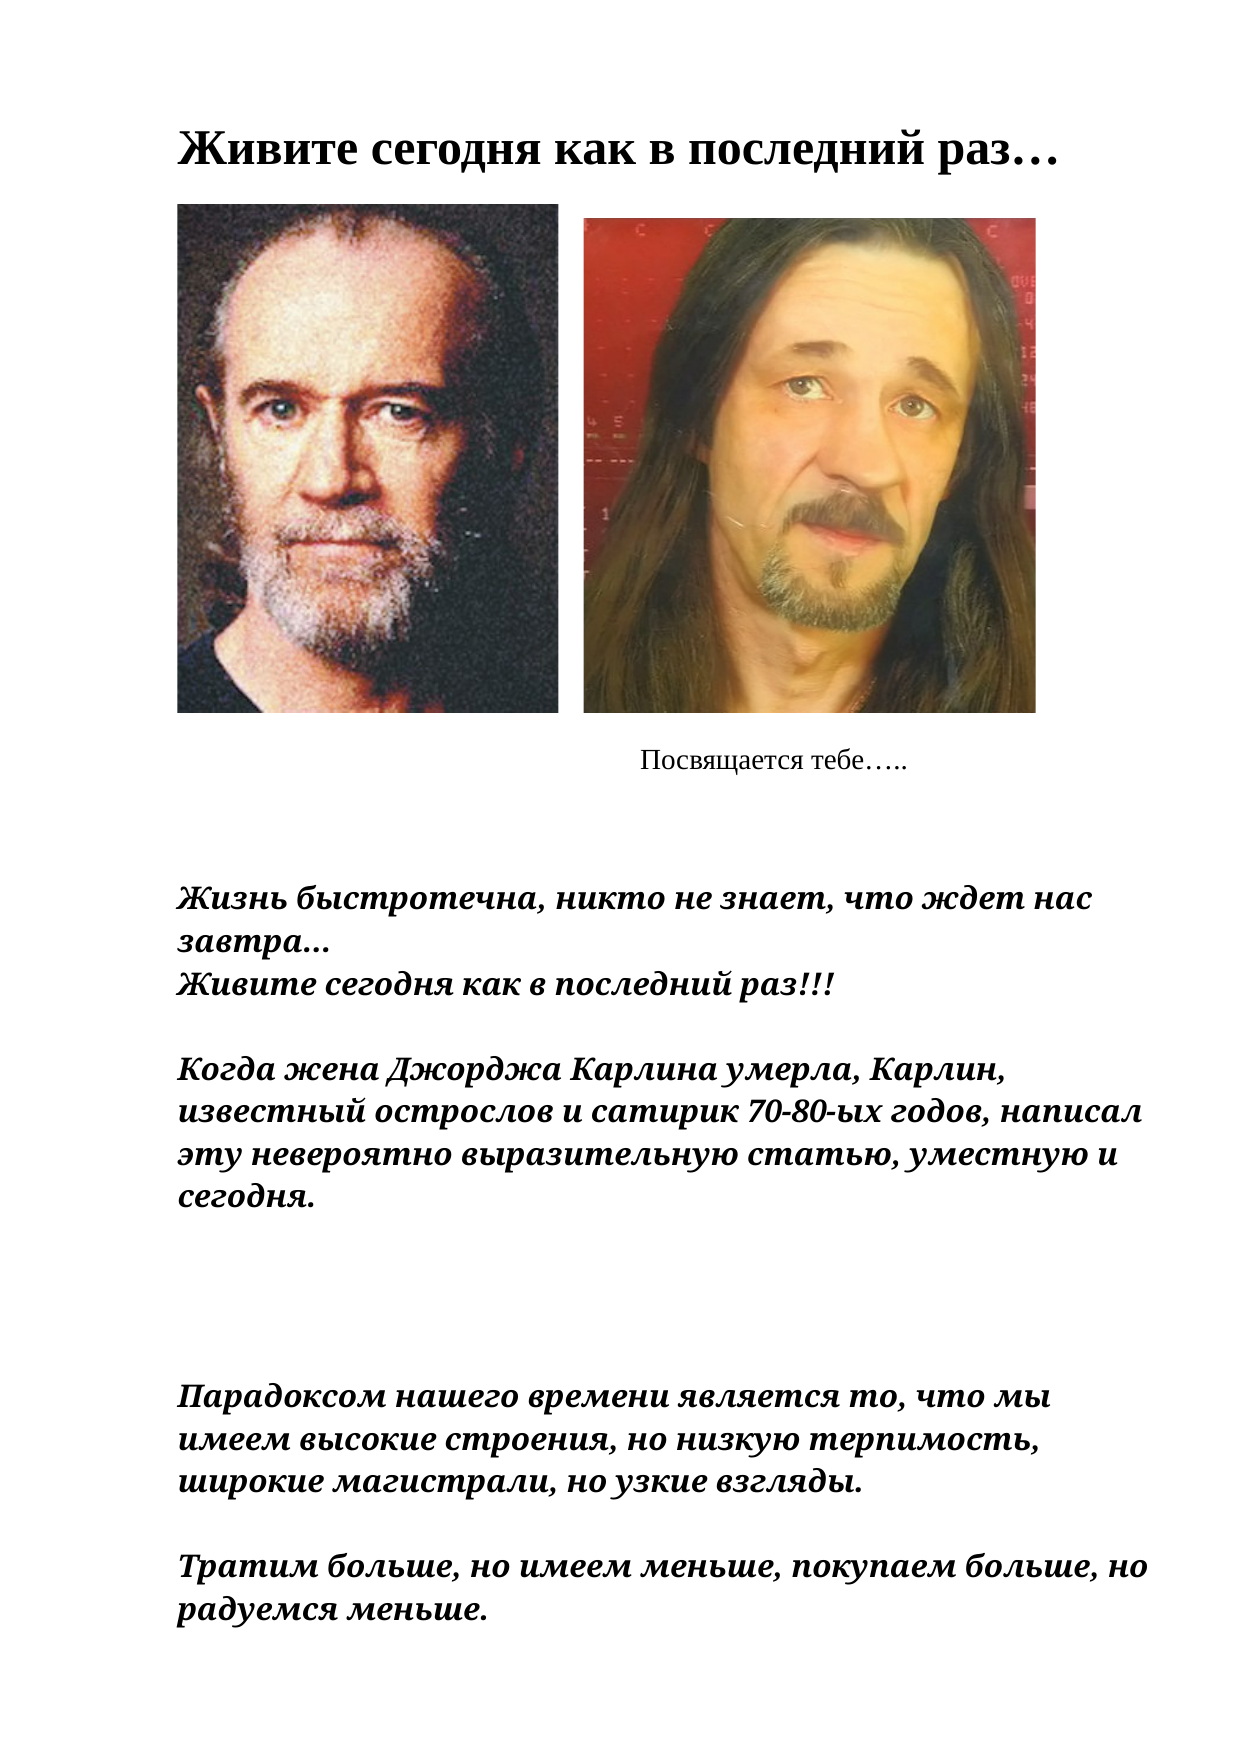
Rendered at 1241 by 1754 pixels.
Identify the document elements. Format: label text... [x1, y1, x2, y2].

text Посвящается тебе….. [177, 742, 1152, 775]
picture [177, 204, 559, 713]
text Живите сегодня как в последний раз… [177, 118, 1152, 176]
text Жизнь быстротечна, никто не знает, что ждет нас завтра... Живите сегодня как в последний раз!!! Когда жена Джорджа Карлина умерла, Карлин, известный острослов и сатирик 70-80-ых годов, написал эту невероятно выразительную статью, уместную и сегодня. [177, 876, 1152, 1217]
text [177, 1246, 1152, 1630]
picture [583, 218, 1036, 713]
